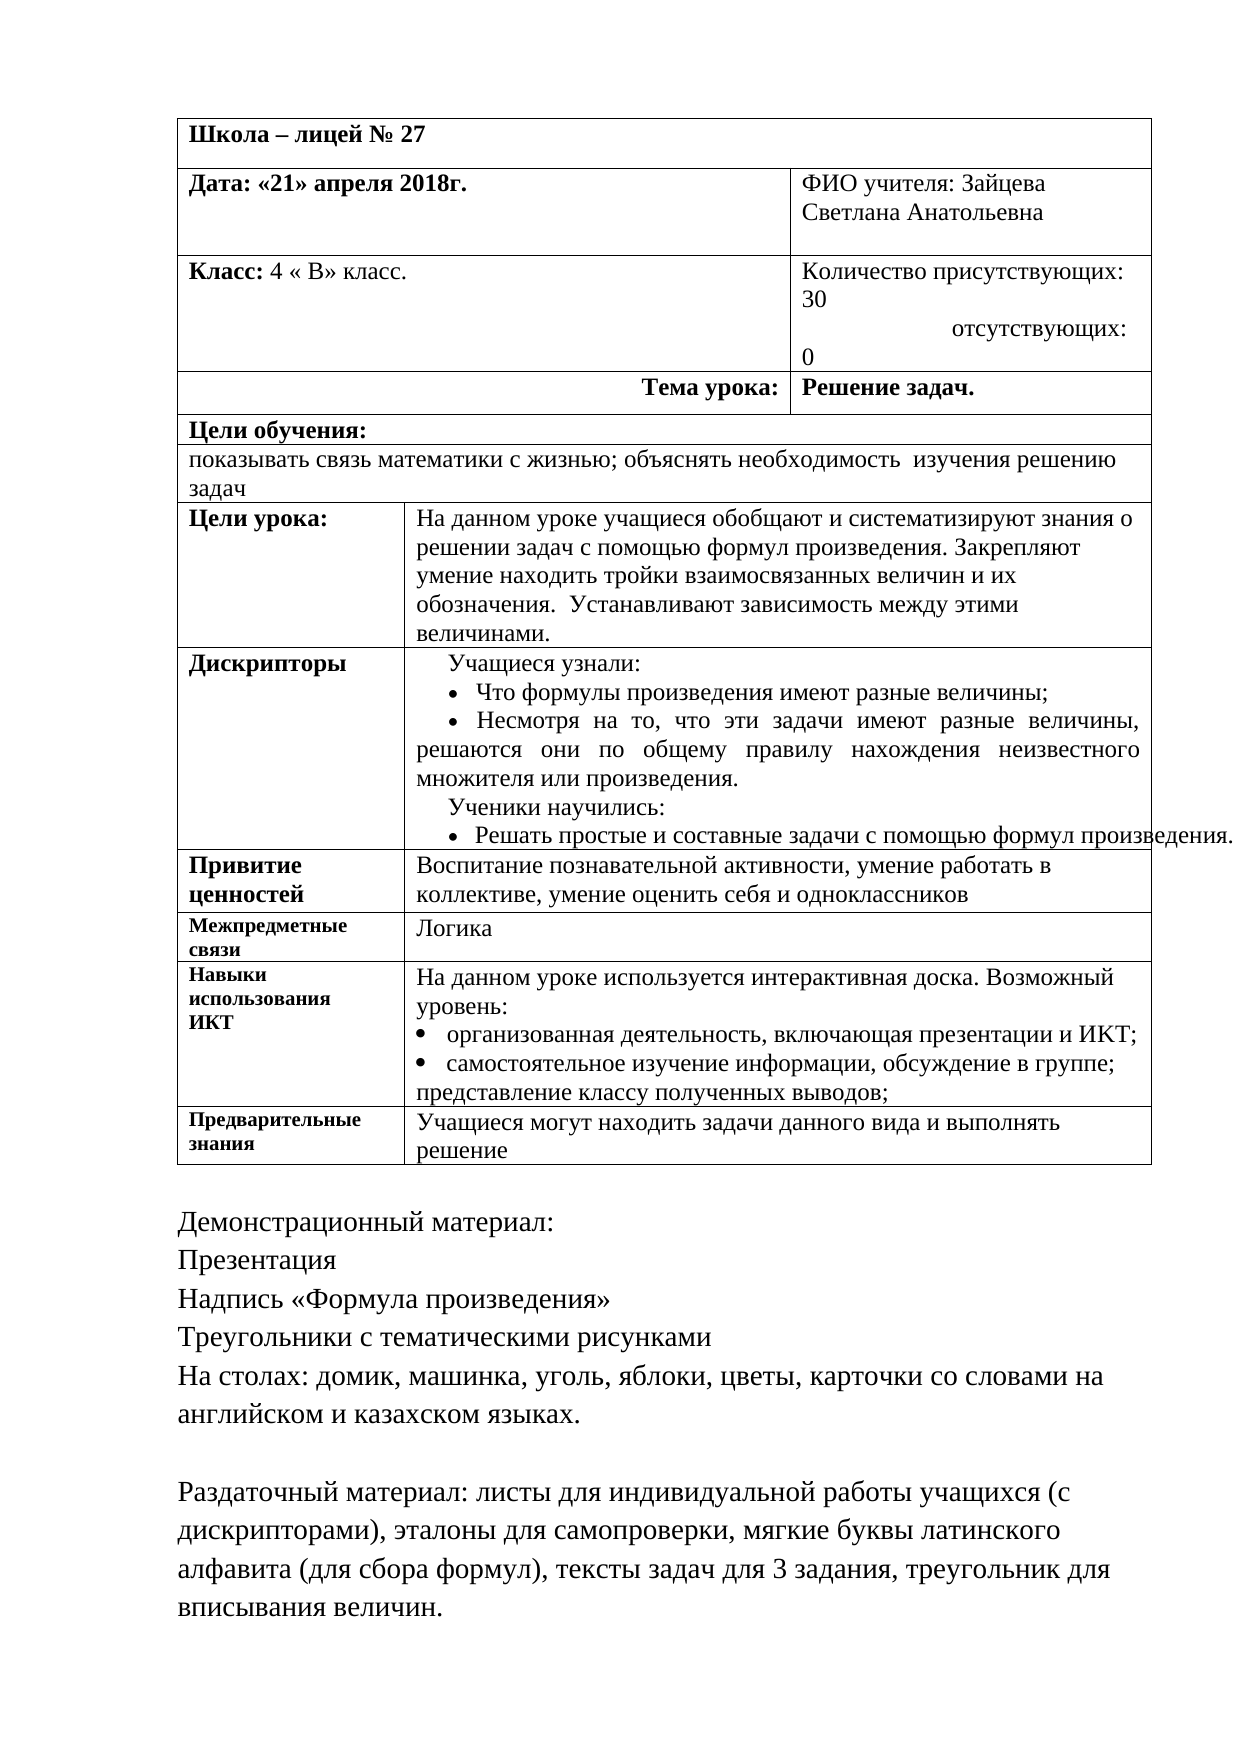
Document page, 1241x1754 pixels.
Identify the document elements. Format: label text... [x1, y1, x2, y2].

table_cell Навыки использования ИКТ [178, 962, 404, 1106]
table_header Школа – лицей № 27 [178, 119, 1151, 167]
table_cell Решение задач. [791, 372, 1151, 414]
table_cell Количество присутствующих: 30 отсутствующих: 0 [791, 256, 1151, 371]
table_cell Межпредметные связи [178, 913, 404, 961]
table_cell Цели обучения: [178, 415, 1151, 443]
table_cell На данном уроке учащиеся обобщают и систематизируют знания о решении задач с помощью формул произведения. Закрепляют умение находить тройки взаимосвязанных величин и их обозначения. Устанавливают зависимость между этими величинами. [405, 503, 1151, 647]
text Раздаточный материал: листы для индивидуальной работы учащихся (с дискрипторами), эталоны для самопроверки, мягкие буквы латинского алфавита (для сбора формул), тексты задач для 3 задания, треугольник для вписывания величин. [177, 1474, 1152, 1623]
table_cell Предварительные знания [178, 1107, 404, 1164]
table_cell Учащиеся узнали: Что формулы произведения имеют разные величины; Несмотря на то, что эти задачи имеют разные величины, решаются они по общему правилу нахождения неизвестного множителя или произведения. Ученики научились: Решать простые и составные задачи с помощью формул произведения. [405, 648, 1151, 849]
table_cell Дискрипторы [178, 648, 404, 849]
text На столах: домик, машинка, уголь, яблоки, цветы, карточки со словами на английском и казахском языках. [177, 1358, 1152, 1430]
table_cell Привитие ценностей [178, 850, 404, 912]
table_cell Учащиеся могут находить задачи данного вида и выполнять решение [405, 1107, 1151, 1164]
table_cell показывать связь математики с жизнью; объяснять необходимость изучения решению задач [178, 445, 1151, 502]
table_cell Цели урока: [178, 503, 404, 647]
text Треугольники с тематическими рисунками [177, 1319, 1152, 1353]
table_cell Класс: 4 « В» класс. [178, 256, 790, 371]
table_cell Тема урока: [178, 372, 790, 414]
text Презентация [177, 1242, 1152, 1276]
table_cell На данном уроке используется интерактивная доска. Возможный уровень: организованная деятельность, включающая презентации и ИKT; самостоятельное изучение информации, обсуждение в группе; представление классу полученных выводов; [405, 962, 1151, 1106]
table_cell Логика [405, 913, 1151, 961]
table_cell ФИО учителя: Зайцева Светлана Анатольевна [791, 169, 1151, 255]
table_cell Воспитание познавательной активности, умение работать в коллективе, умение оценить себя и одноклассников [405, 850, 1151, 912]
text Надпись «Формула произведения» [177, 1281, 1152, 1314]
text Демонстрационный материал: [177, 1204, 1152, 1237]
table_cell Дата: «21» апреля 2018г. [178, 169, 790, 255]
